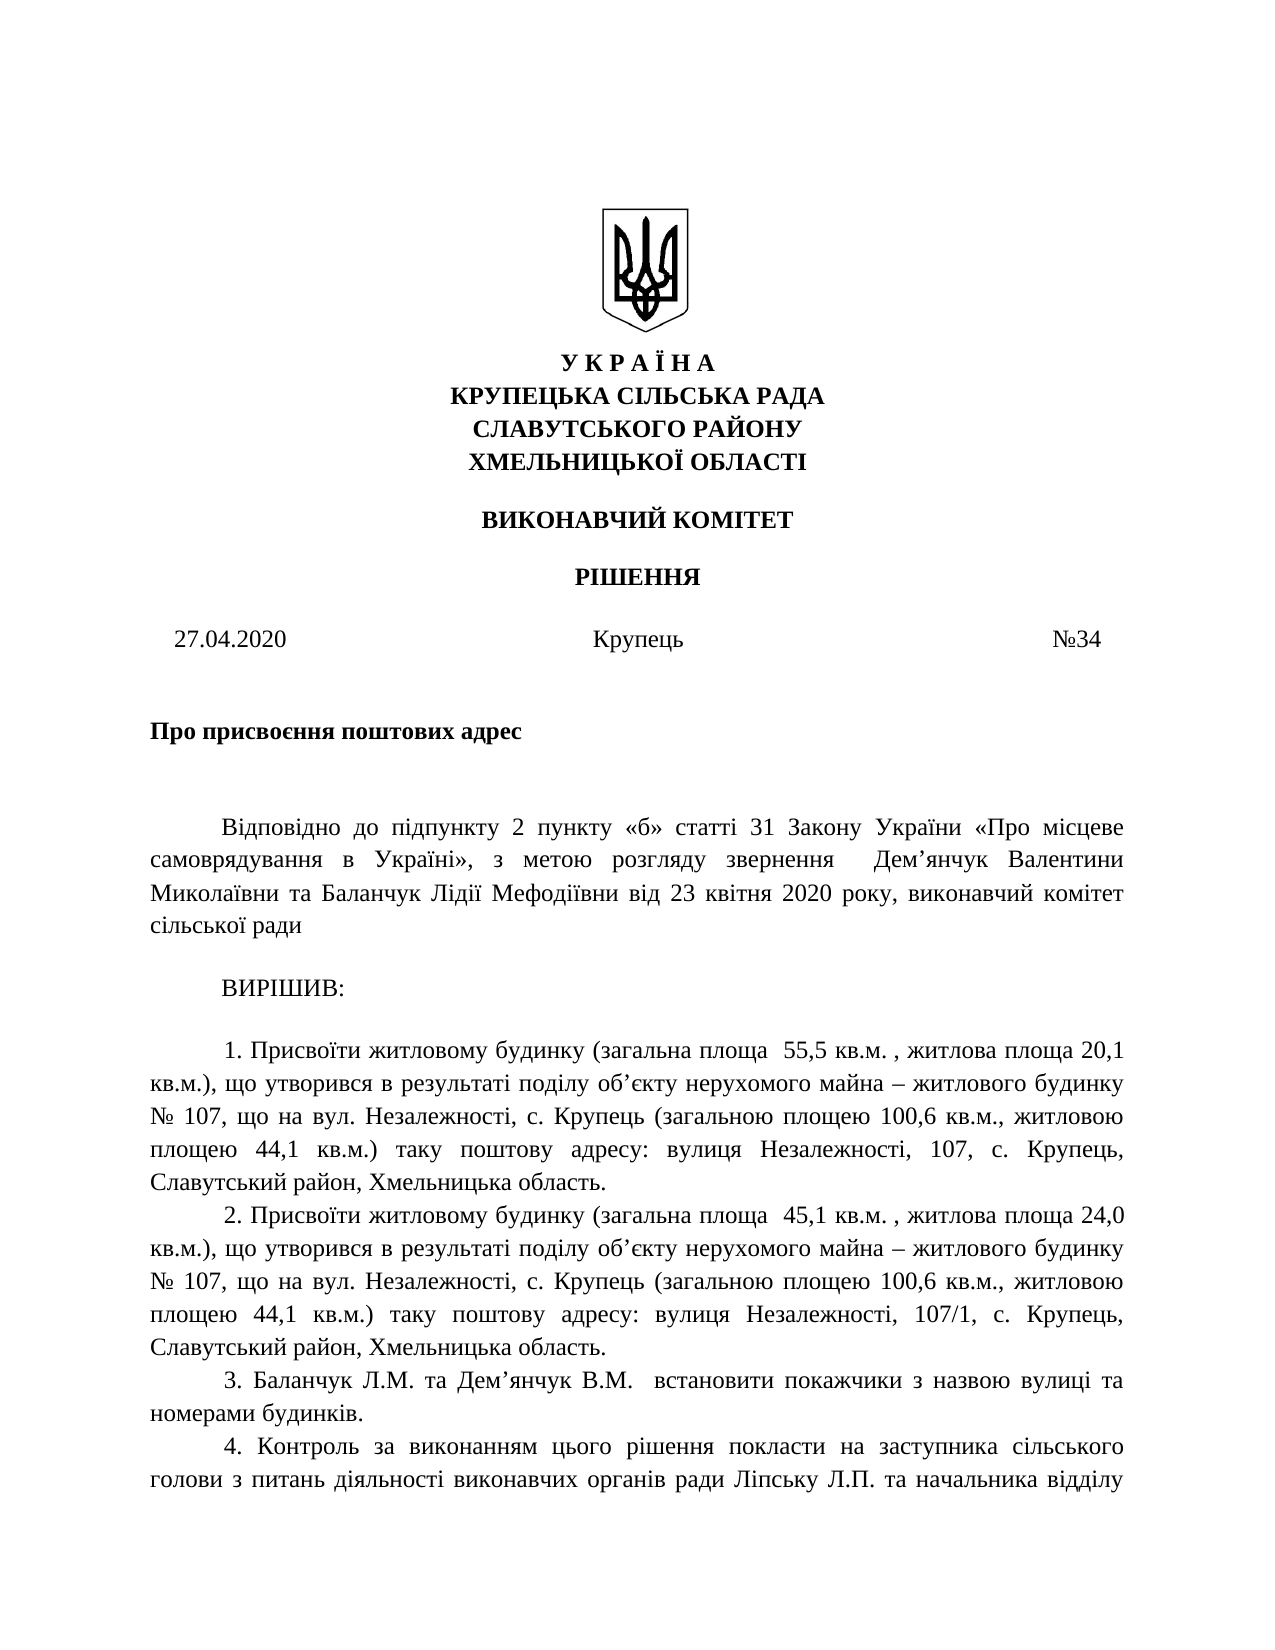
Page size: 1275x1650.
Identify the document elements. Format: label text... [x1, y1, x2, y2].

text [150, 1431, 1125, 1493]
text Відповідно до підпункту 2 пункту «б» статті 31 Закону України «Про місцеве самоврядування в Україні», з метою розгляду звернення Дем’янчук Валентини Миколаївни та Баланчук Лідії Мефодіївни від 23 квітня 2020 року, виконавчий комітет сільської ради [150, 812, 1125, 939]
text ХМЕЛЬНИЦЬКОЇ ОБЛАСТІ [150, 447, 1125, 476]
text Про присвоєння поштових адрес [150, 716, 571, 745]
text РІШЕННЯ [150, 562, 1125, 591]
text ВИРІШИВ: [150, 973, 1125, 1002]
text 3. Баланчук Л.М. та Дем’янчук В.М. встановити покажчики з назвою вулиці та номерами будинків. [150, 1365, 1125, 1427]
text 2. Присвоїти житловому будинку (загальна площа 45,1 кв.м. , житлова площа 24,0 кв.м.), що утворився в результаті поділу об’єкту нерухомого майна – житлового будинку № 107, що на вул. Незалежності, с. Крупець (загальною площею 100,6 кв.м., житловою площею 44,1 кв.м.) таку поштову адресу: вулиця Незалежності, 107/1, с. Крупець, Славутський район, Хмельницька область. [150, 1200, 1125, 1361]
text КРУПЕЦЬКА СІЛЬСЬКА РАДА [150, 381, 1125, 410]
text СЛАВУТСЬКОГО РАЙОНУ [150, 414, 1125, 443]
text 1. Присвоїти житловому будинку (загальна площа 55,5 кв.м. , житлова площа 20,1 кв.м.), що утворився в результаті поділу об’єкту нерухомого майна – житлового будинку № 107, що на вул. Незалежності, с. Крупець (загальною площею 100,6 кв.м., житловою площею 44,1 кв.м.) таку поштову адресу: вулиця Незалежності, 107, с. Крупець, Славутський район, Хмельницька область. [150, 1035, 1125, 1196]
text У К Р А Ї Н А [150, 348, 1125, 377]
picture [601, 206, 692, 334]
text 27.04.2020 Крупець №34 [150, 624, 1125, 653]
text ВИКОНАВЧИЙ КОМІТЕТ [150, 505, 1125, 533]
